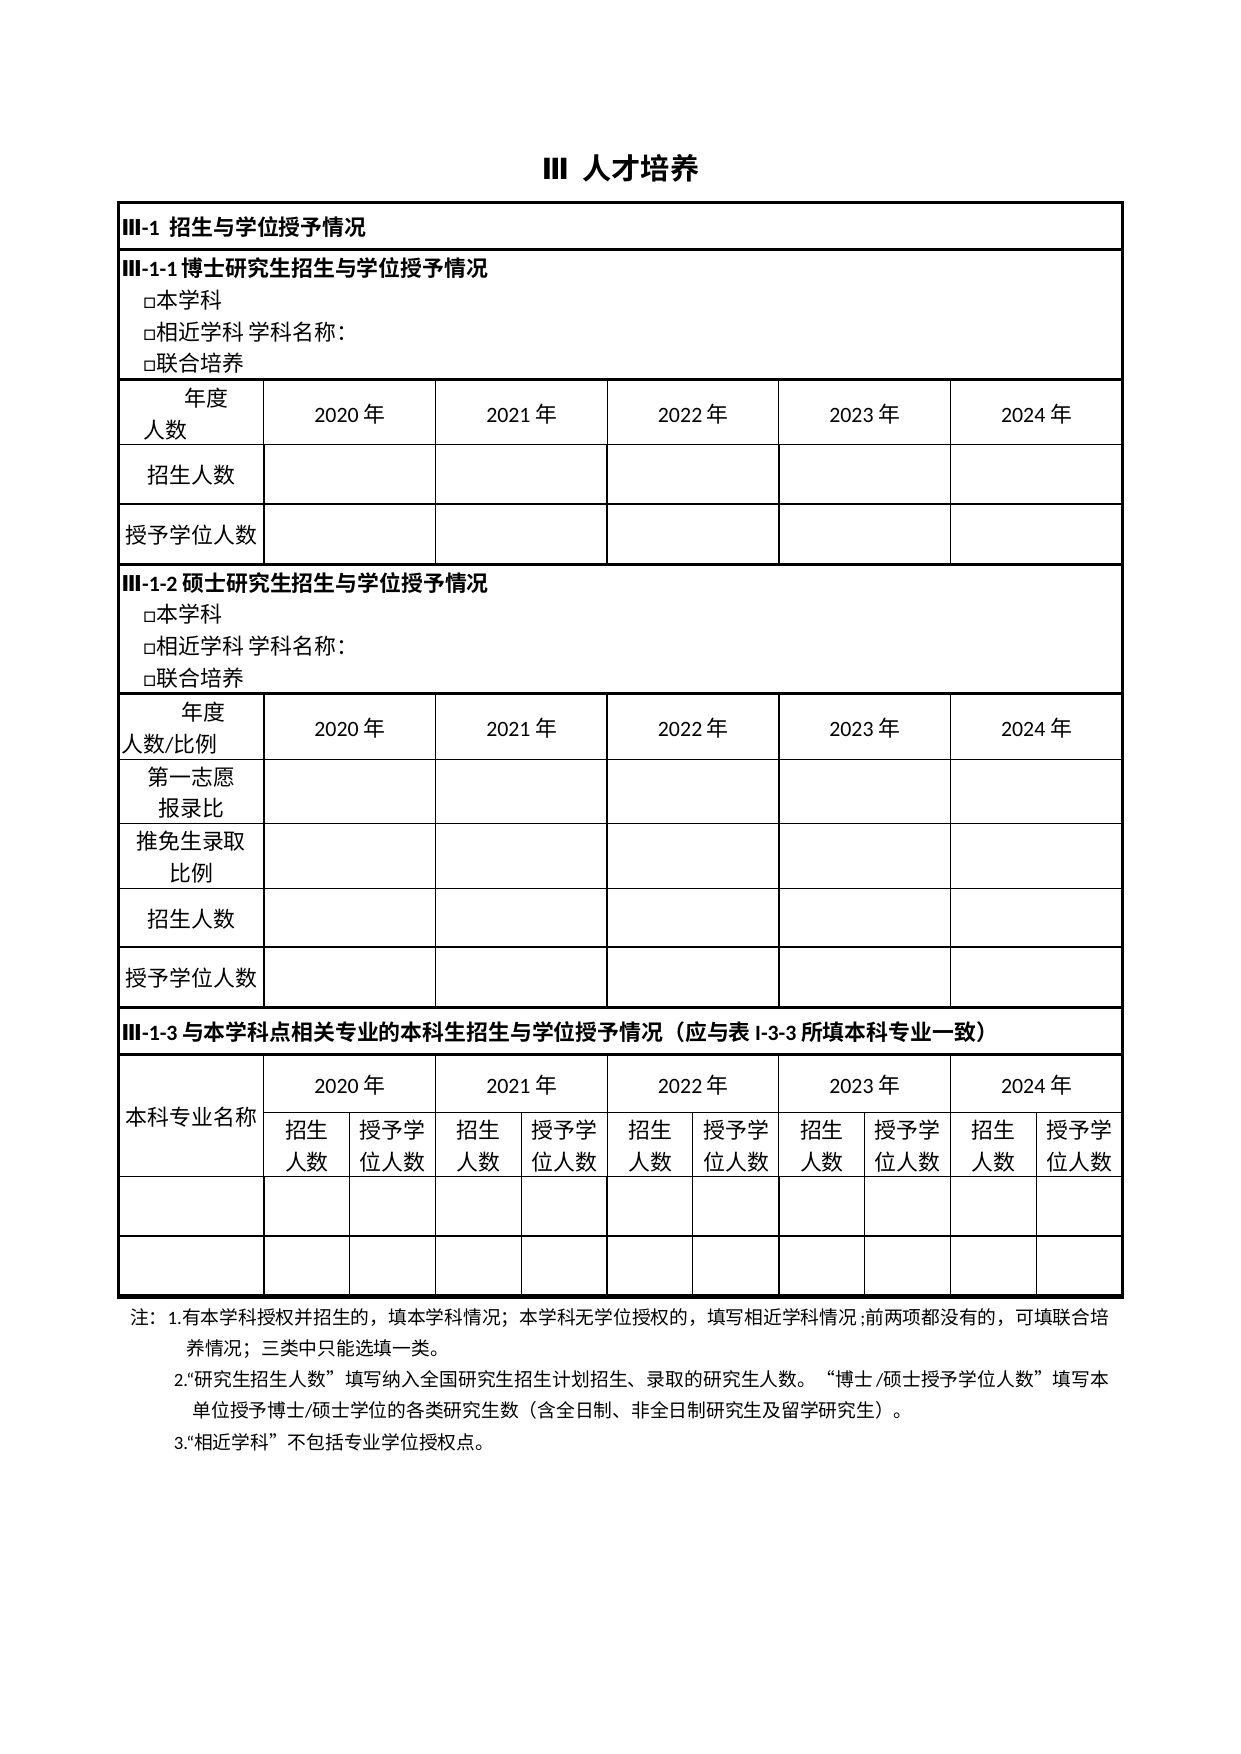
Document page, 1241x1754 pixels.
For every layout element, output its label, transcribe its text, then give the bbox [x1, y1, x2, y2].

table_cell [350, 1177, 435, 1235]
table_cell [693, 1177, 778, 1235]
table_cell [780, 889, 950, 946]
table_cell 2022年 [608, 1056, 778, 1112]
table_cell [608, 1237, 692, 1294]
table_cell 2021年 [436, 381, 607, 444]
table_cell [608, 889, 778, 946]
table_cell 第一志愿 报录比 [120, 760, 263, 823]
table_cell 授予学位人数 [522, 1113, 607, 1176]
table_cell [436, 824, 606, 887]
table_cell 2021年 [436, 1056, 607, 1112]
table_cell 招生人数 [120, 445, 263, 503]
table_cell [1037, 1177, 1121, 1235]
table_cell [951, 505, 1121, 562]
text 注：1.有本学科授权并招生的，填本学科情况；本学科无学位授权的，填写相近学科情况;前两项都没有的，可填联合培养情况；三类中只能选填一类。 [130, 1299, 1110, 1362]
table_cell [951, 760, 1121, 823]
table_cell 年度 人数/比例 [120, 695, 263, 759]
table_cell [522, 1237, 606, 1294]
table_cell [265, 1177, 349, 1235]
table_cell [780, 824, 950, 887]
table_cell [951, 1237, 1036, 1294]
table_cell [265, 1237, 349, 1294]
text 3.“相近学科”不包括专业学位授权点。 [174, 1424, 1110, 1455]
table_cell 授予学位人数 [350, 1113, 435, 1176]
table_cell [608, 824, 778, 887]
table_cell 授予学位人数 [693, 1113, 778, 1176]
table_cell 招生 人数 [951, 1113, 1036, 1176]
table_cell 2020年 [265, 695, 435, 759]
table_cell 招生 人数 [608, 1113, 692, 1176]
table_cell [951, 824, 1121, 887]
table_cell [608, 1177, 692, 1235]
text Ⅲ 人才培养 [130, 146, 1110, 188]
table_cell 2020年 [264, 1056, 435, 1112]
table_cell [608, 505, 778, 562]
table_cell [436, 889, 606, 946]
table_cell 2024年 [951, 1056, 1121, 1112]
table_cell [265, 889, 435, 946]
table_cell [265, 505, 435, 562]
table_cell 2023年 [779, 1056, 950, 1112]
table_cell [780, 505, 950, 562]
table_cell 招生 人数 [779, 1113, 864, 1176]
text 2.“研究生招生人数”填写纳入全国研究生招生计划招生、录取的研究生人数。“博士/硕士授予学位人数”填写本单位授予博士/硕士学位的各类研究生数（含全日制、非全日制研究生及留学研究生）。 [174, 1362, 1110, 1424]
table_cell [1037, 1237, 1121, 1294]
table_cell [693, 1237, 778, 1294]
table_cell [265, 824, 435, 887]
table_cell 年度 人数 [120, 381, 263, 444]
table_cell [780, 948, 950, 1006]
table_cell [436, 445, 606, 503]
table_cell Ⅲ-1-1博士研究生招生与学位授予情况 □本学科 □相近学科 学科名称： □联合培养 [120, 251, 1121, 378]
table_cell [951, 948, 1121, 1006]
table_cell [608, 445, 778, 503]
table_cell [522, 1177, 606, 1235]
table_cell [436, 1177, 521, 1235]
table_cell [780, 1237, 864, 1294]
table_cell 2022年 [608, 695, 778, 759]
table_cell [608, 948, 778, 1006]
table_cell 2020年 [264, 381, 435, 444]
table_cell [951, 1177, 1036, 1235]
table_cell [265, 948, 435, 1006]
table_cell 2024年 [951, 695, 1121, 759]
table_cell [865, 1177, 950, 1235]
table_cell [436, 948, 606, 1006]
table_cell [951, 445, 1121, 503]
table_cell [436, 1237, 521, 1294]
table_cell 授予学位人数 [120, 505, 263, 562]
table_cell [865, 1237, 950, 1294]
table_cell 2022年 [608, 381, 778, 444]
table_cell 授予学位人数 [120, 948, 263, 1006]
table_header Ⅲ-1 招生与学位授予情况 [120, 204, 1121, 248]
table_cell [120, 1177, 263, 1235]
table_cell Ⅲ-1-2 硕士研究生招生与学位授予情况 □本学科 □相近学科 学科名称： □联合培养 [120, 566, 1121, 692]
table_cell 授予学位人数 [1037, 1113, 1121, 1176]
table_cell [120, 1237, 263, 1294]
table_cell 2021年 [436, 695, 606, 759]
table_cell [951, 889, 1121, 946]
table_cell [780, 760, 950, 823]
table_cell 招生 人数 [436, 1113, 521, 1176]
table_cell 授予学位人数 [865, 1113, 950, 1176]
table_cell 2023年 [779, 381, 950, 444]
table_cell [780, 1177, 864, 1235]
table_cell [608, 760, 778, 823]
table_cell [436, 760, 606, 823]
table_cell Ⅲ-1-3与本学科点相关专业的本科生招生与学位授予情况（应与表I-3-3所填本科专业一致） [120, 1009, 1121, 1053]
table_cell 招生 人数 [264, 1113, 349, 1176]
table_cell [436, 505, 606, 562]
table_cell [265, 445, 435, 503]
table_cell [350, 1237, 435, 1294]
table_cell 推免生录取 比例 [120, 824, 263, 887]
table_cell 2023年 [780, 695, 950, 759]
table_cell [265, 760, 435, 823]
table_cell 2024年 [951, 381, 1121, 444]
table_cell [780, 445, 950, 503]
table_cell 本科专业名称 [120, 1056, 263, 1176]
table_cell 招生人数 [120, 889, 263, 946]
